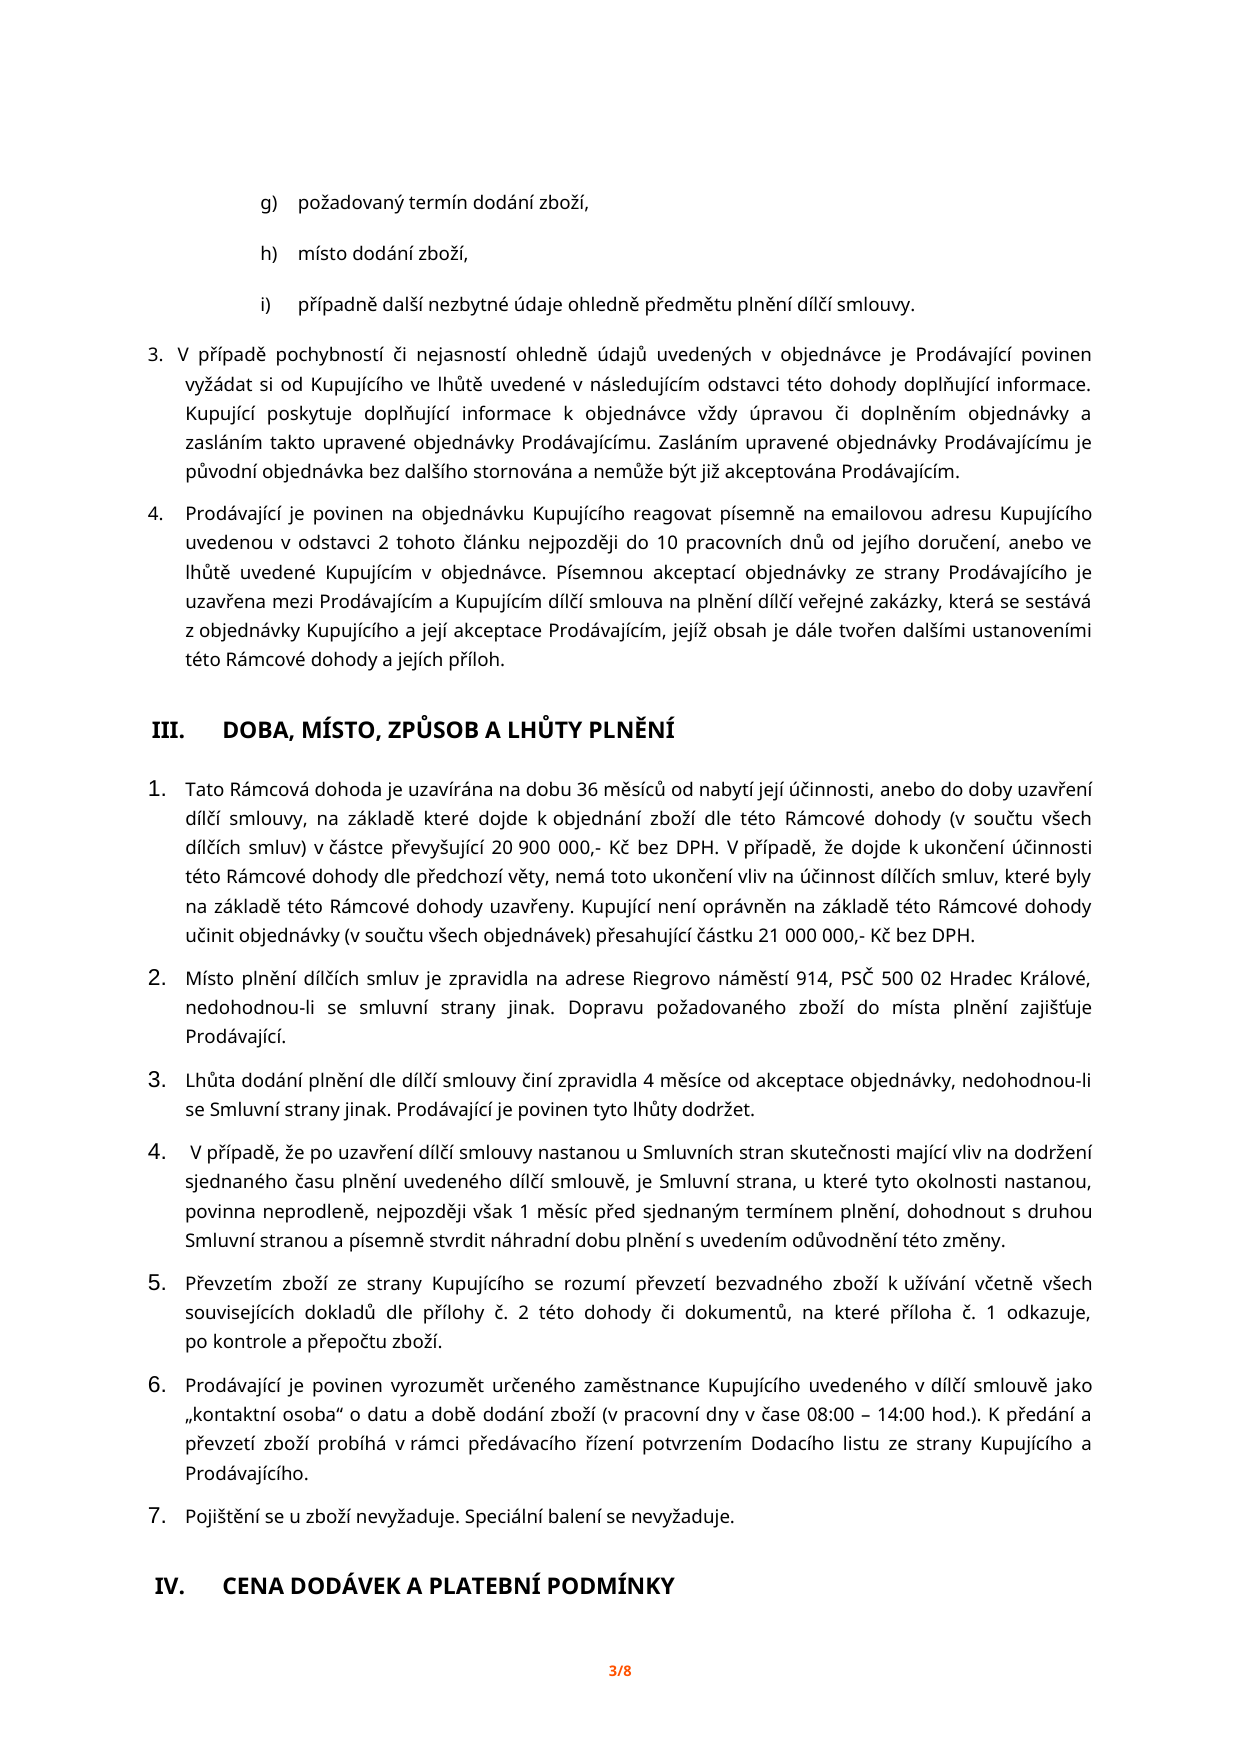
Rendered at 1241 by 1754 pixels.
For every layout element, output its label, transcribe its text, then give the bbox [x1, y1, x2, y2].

list DOBA, MÍSTO, ZPŮSOB A LHŮTY PLNĚNÍ [185, 713, 1093, 745]
list případně další nezbytné údaje ohledně předmětu plnění dílčí smlouvy. [260, 291, 1093, 316]
list Prodávající je povinen na objednávku Kupujícího reagovat písemně na emailovou adresu Kupujícího uvedenou v odstavci 2 tohoto článku nejpozději do 10 pracovních dnů od jejího doručení, anebo ve lhůtě uvedené Kupujícím v objednávce. Písemnou akceptací objednávky ze strany Prodávajícího je uzavřena mezi Prodávajícím a Kupujícím dílčí smlouva na plnění dílčí veřejné zakázky, která se sestává z objednávky Kupujícího a její akceptace Prodávajícím, jejíž obsah je dále tvořen dalšími ustanoveními této Rámcové dohody a jejích příloh. [148, 500, 1093, 672]
list V případě, že po uzavření dílčí smlouvy nastanou u Smluvních stran skutečnosti mající vliv na dodržení sjednaného času plnění uvedeného dílčí smlouvě, je Smluvní strana, u které tyto okolnosti nastanou, povinna neprodleně, nejpozději však 1 měsíc před sjednaným termínem plnění, dohodnout s druhou Smluvní stranou a písemně stvrdit náhradní dobu plnění s uvedením odůvodnění této změny. [148, 1138, 1093, 1253]
list CENA DODÁVEK A PLATEBNÍ PODMÍNKY [185, 1570, 1093, 1601]
list V případě pochybností či nejasností ohledně údajů uvedených v objednávce je Prodávající povinen vyžádat si od Kupujícího ve lhůtě uvedené v následujícím odstavci této dohody doplňující informace. Kupující poskytuje doplňující informace k objednávce vždy úpravou či doplněním objednávky a zasláním takto upravené objednávky Prodávajícímu. Zasláním upravené objednávky Prodávajícímu je původní objednávka bez dalšího stornována a nemůže být již akceptována Prodávajícím. [148, 342, 1093, 484]
list Tato Rámcová dohoda je uzavírána na dobu 36 měsíců od nabytí její účinnosti, anebo do doby uzavření dílčí smlouvy, na základě které dojde k objednání zboží dle této Rámcové dohody (v součtu všech dílčích smluv) v částce převyšující 20 900 000,- Kč bez DPH. V případě, že dojde k ukončení účinnosti této Rámcové dohody dle předchozí věty, nemá toto ukončení vliv na účinnost dílčích smluv, které byly na základě této Rámcové dohody uzavřeny. Kupující není oprávněn na základě této Rámcové dohody učinit objednávky (v součtu všech objednávek) přesahující částku 21 000 000,- Kč bez DPH. [148, 774, 1093, 948]
subtitle Prodávající je povinen vyrozumět určeného zaměstnance Kupujícího uvedeného v dílčí smlouvě jako „kontaktní osoba“ o datu a době dodání zboží (v pracovní dny v čase 08:00 – 14:00 hod.). K předání a převzetí zboží probíhá v rámci předávacího řízení potvrzením Dodacího listu ze strany Kupujícího a Prodávajícího. [148, 1371, 1093, 1485]
list Převzetím zboží ze strany Kupujícího se rozumí převzetí bezvadného zboží k užívání včetně všech souvisejících dokladů dle přílohy č. 2 této dohody či dokumentů, na které příloha č. 1 odkazuje, po kontrole a přepočtu zboží. [148, 1269, 1093, 1354]
list Místo plnění dílčích smluv je zpravidla na adrese Riegrovo náměstí 914, PSČ 500 02 Hradec Králové, nedohodnou-li se smluvní strany jinak. Dopravu požadovaného zboží do místa plnění zajišťuje Prodávající. [148, 964, 1093, 1049]
list Lhůta dodání plnění dle dílčí smlouvy činí zpravidla 4 měsíce od akceptace objednávky, nedohodnou-li se Smluvní strany jinak. Prodávající je povinen tyto lhůty dodržet. [148, 1066, 1093, 1122]
list požadovaný termín dodání zboží, [260, 189, 1093, 215]
subtitle Pojištění se u zboží nevyžaduje. Speciální balení se nevyžaduje. [148, 1502, 1093, 1528]
list místo dodání zboží, [260, 240, 1093, 266]
